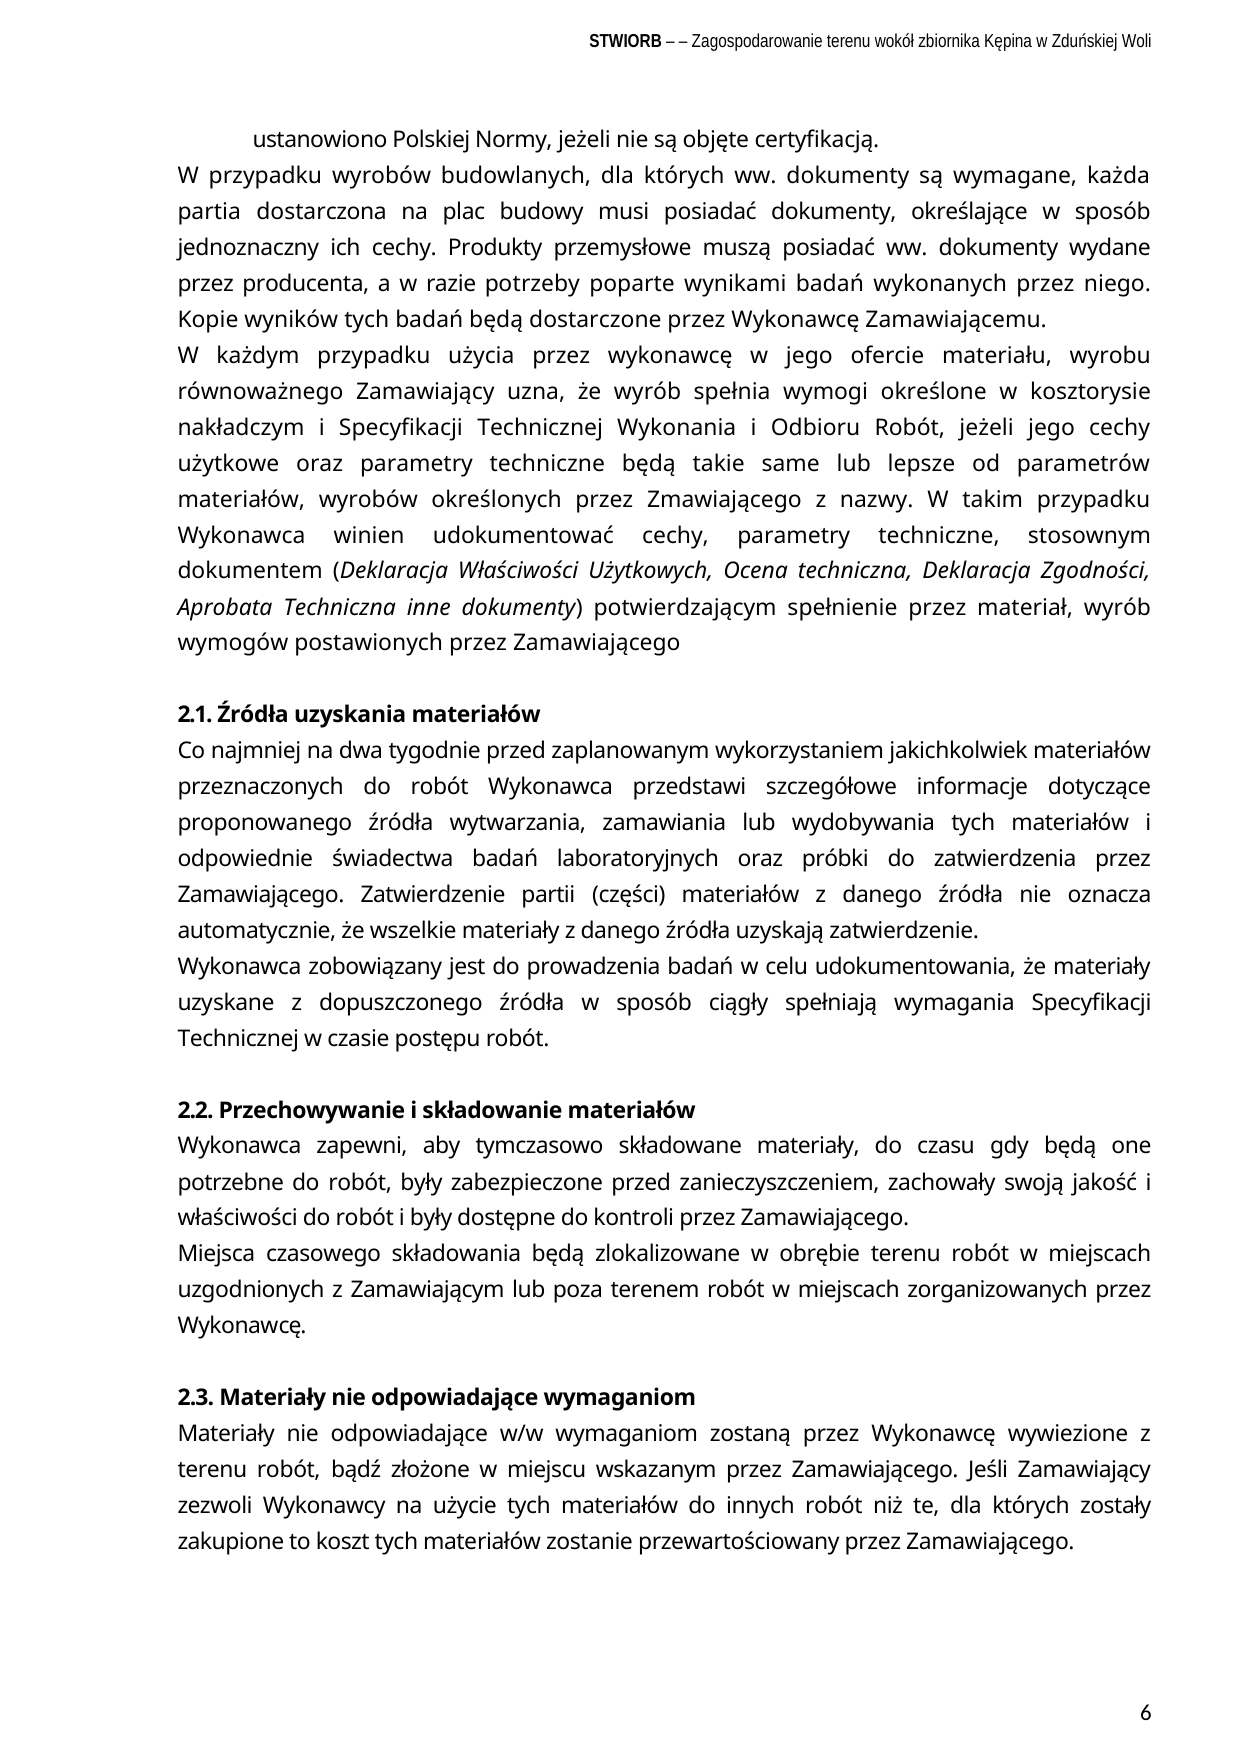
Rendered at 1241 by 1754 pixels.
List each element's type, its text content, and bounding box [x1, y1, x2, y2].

text W każdym przypadku użycia przez wykonawcę w jego ofercie materiału, wyrobu równoważnego Zamawiający uzna, że wyrób spełnia wymogi określone w kosztorysie nakładczym i Specyfikacji Technicznej Wykonania i Odbioru Robót, jeżeli jego cechy użytkowe oraz parametry techniczne będą takie same lub lepsze od parametrów materiałów, wyrobów określonych przez Zmawiającego z nazwy. W takim przypadku Wykonawca winien udokumentować cechy, parametry techniczne, stosownym dokumentem (Deklaracja Właściwości Użytkowych, Ocena techniczna, Deklaracja Zgodności, Aprobata Techniczna inne dokumenty) potwierdzającym spełnienie przez materiał, wyrób wymogów postawionych przez Zamawiającego [177, 339, 1152, 658]
text W przypadku wyrobów budowlanych, dla których ww. dokumenty są wymagane, każda partia dostarczona na plac budowy musi posiadać dokumenty, określające w sposób jednoznaczny ich cechy. Produkty przemysłowe muszą posiadać ww. dokumenty wydane przez producenta, a w razie potrzeby poparte wynikami badań wykonanych przez niego. Kopie wyników tych badań będą dostarczone przez Wykonawcę Zamawiającemu. [177, 159, 1152, 334]
text Wykonawca zapewni, aby tymczasowo składowane materiały, do czasu gdy będą one potrzebne do robót, były zabezpieczone przed zanieczyszczeniem, zachowały swoją jakość i właściwości do robót i były dostępne do kontroli przez Zamawiającego. [177, 1129, 1152, 1233]
text 2.1. Źródła uzyskania materiałów [177, 698, 1152, 729]
text 2.3. Materiały nie odpowiadające wymaganiom [177, 1381, 1152, 1412]
text Co najmniej na dwa tygodnie przed zaplanowanym wykorzystaniem jakichkolwiek materiałów przeznaczonych do robót Wykonawca przedstawi szczegółowe informacje dotyczące proponowanego źródła wytwarzania, zamawiania lub wydobywania tych materiałów i odpowiednie świadectwa badań laboratoryjnych oraz próbki do zatwierdzenia przez Zamawiającego. Zatwierdzenie partii (części) materiałów z danego źródła nie oznacza automatycznie, że wszelkie materiały z danego źródła uzyskają zatwierdzenie. [177, 734, 1152, 945]
text Materiały nie odpowiadające w/w wymaganiom zostaną przez Wykonawcę wywiezione z terenu robót, bądź złożone w miejscu wskazanym przez Zamawiającego. Jeśli Zamawiający zezwoli Wykonawcy na użycie tych materiałów do innych robót niż te, dla których zostały zakupione to koszt tych materiałów zostanie przewartościowany przez Zamawiającego. [177, 1417, 1152, 1556]
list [215, 123, 1152, 154]
text Miejsca czasowego składowania będą zlokalizowane w obrębie terenu robót w miejscach uzgodnionych z Zamawiającym lub poza terenem robót w miejscach zorganizowanych przez Wykonawcę. [177, 1237, 1152, 1340]
text Wykonawca zobowiązany jest do prowadzenia badań w celu udokumentowania, że materiały uzyskane z dopuszczonego źródła w sposób ciągły spełniają wymagania Specyfikacji Technicznej w czasie postępu robót. [177, 950, 1152, 1053]
text 2.2. Przechowywanie i składowanie materiałów [177, 1093, 1152, 1125]
